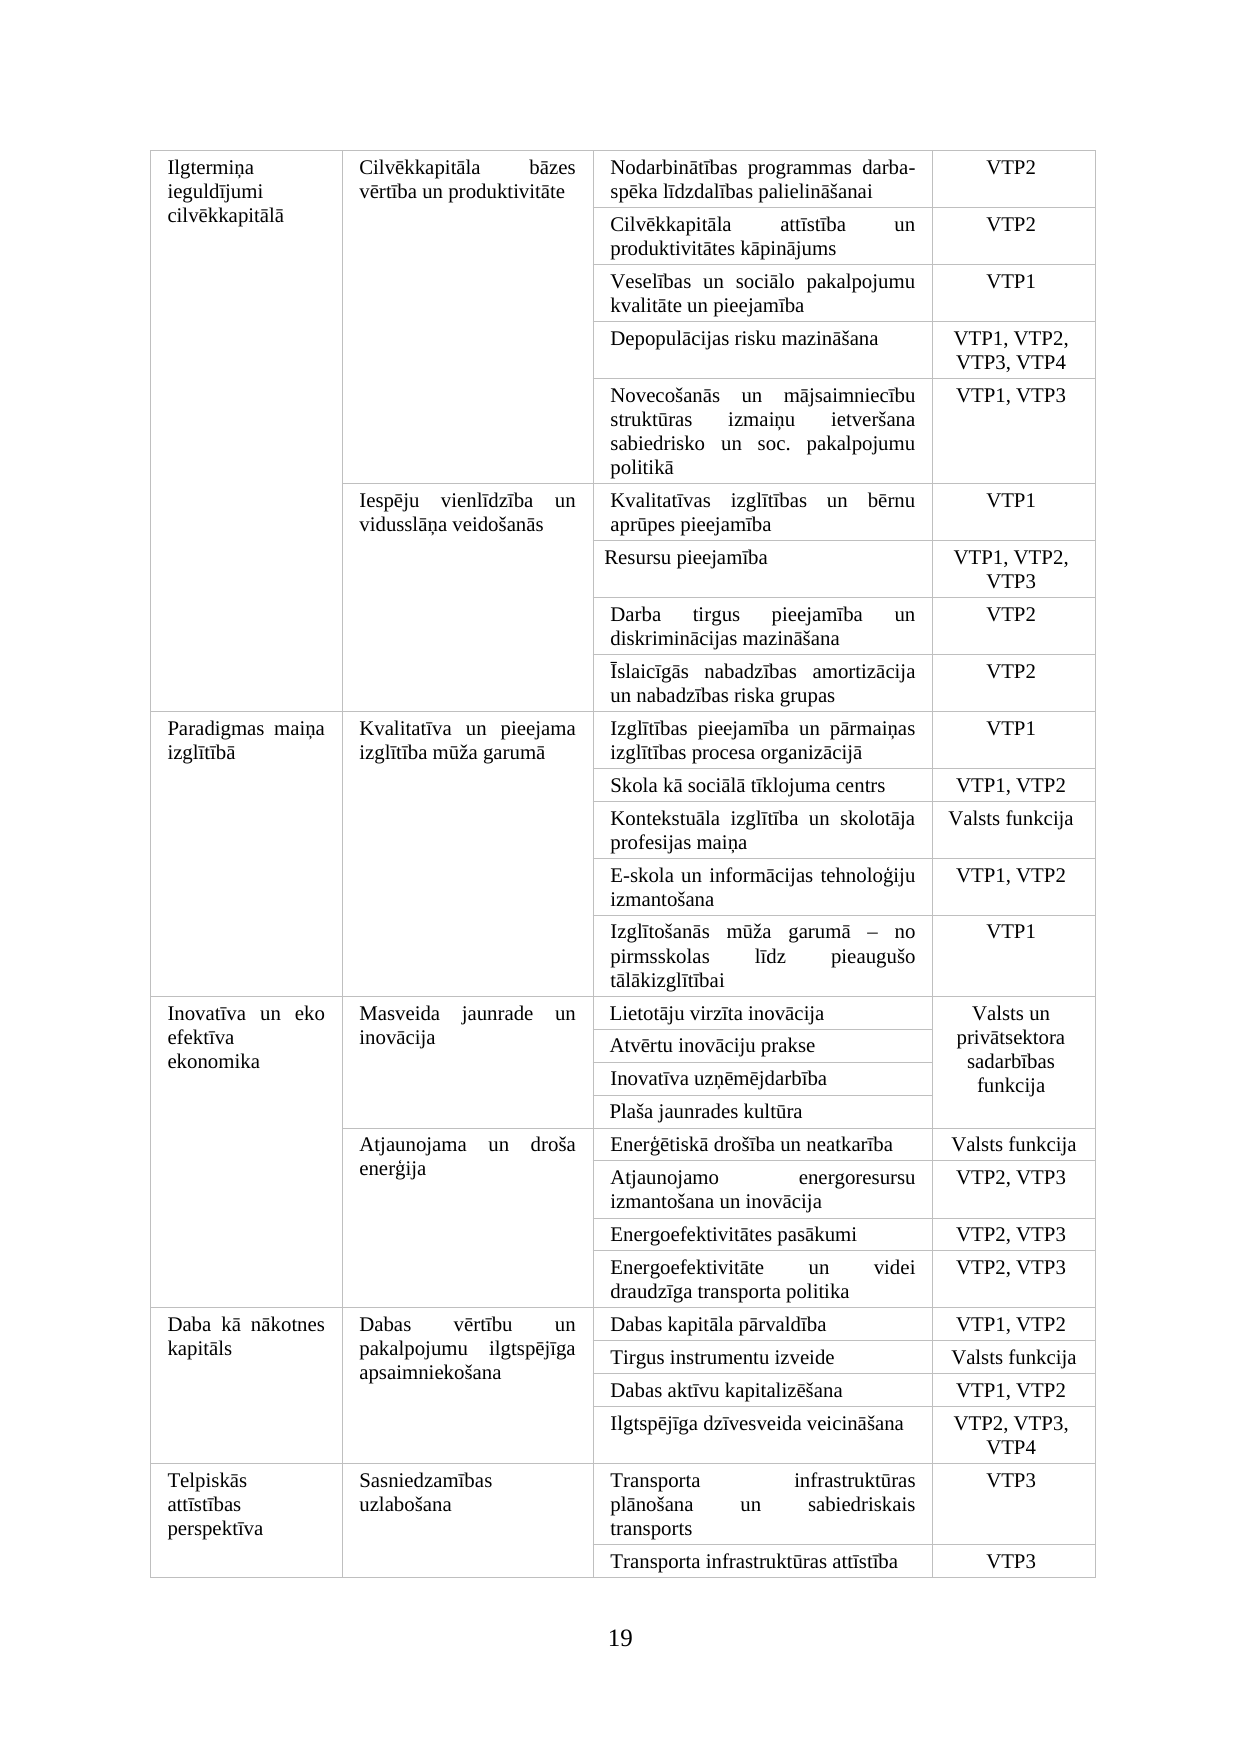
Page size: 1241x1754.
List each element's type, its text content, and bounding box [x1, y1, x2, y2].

table_cell Kvalitatīvas izglītības un bērnu aprūpes pieejamība [594, 484, 932, 540]
table_cell Ilgtermiņa ieguldījumi cilvēkkapitālā [151, 151, 342, 711]
table_cell Masveida jaunrade un inovācija [343, 997, 593, 1127]
table_cell VTP2, VTP3 [933, 1161, 1095, 1217]
table_cell Nodarbinātības programmas darba-spēka līdzdalības palielināšanai [594, 151, 932, 207]
table_cell Energoefektivitātes pasākumi [594, 1219, 932, 1250]
table_cell VTP1, VTP2 [933, 769, 1095, 801]
table_cell VTP2, VTP3 [933, 1219, 1095, 1250]
table_cell VTP1 [933, 916, 1095, 996]
table_cell Depopulācijas risku mazināšana [594, 322, 932, 378]
table_cell VTP2 [933, 598, 1095, 654]
table_cell Plaša jaunrades kultūra [594, 1096, 932, 1127]
table_cell Skola kā sociālā tīklojuma centrs [594, 769, 932, 801]
table_cell Kontekstuāla izglītība un skolotāja profesijas maiņa [594, 802, 932, 858]
table_cell VTP2 [933, 208, 1095, 264]
table_cell Izglītošanās mūža garumā – no pirmsskolas līdz pieaugušo tālākizglītībai [594, 916, 932, 996]
table_cell Izglītības pieejamība un pārmaiņas izglītības procesa organizācijā [594, 712, 932, 768]
table_cell Cilvēkkapitāla attīstība un produktivitātes kāpinājums [594, 208, 932, 264]
table_cell VTP1, VTP3 [933, 379, 1095, 483]
table_cell Valsts un privātsektora sadarbības funkcija [933, 997, 1095, 1127]
table_cell Kvalitatīva un pieejama izglītība mūža garumā [343, 712, 593, 996]
table_cell Veselības un sociālo pakalpojumu kvalitāte un pieejamība [594, 265, 932, 321]
table_cell Tirgus instrumentu izveide [594, 1341, 932, 1373]
table_cell Darba tirgus pieejamība un diskriminācijas mazināšana [594, 598, 932, 654]
table_cell Īslaicīgās nabadzības amortizācija un nabadzības riska grupas [594, 655, 932, 711]
table_cell Sasniedzamības uzlabošana [343, 1464, 593, 1577]
table_cell VTP2, VTP3 [933, 1251, 1095, 1307]
table_cell Atjaunojamo energoresursu izmantošana un inovācija [594, 1161, 932, 1217]
table_cell VTP1, VTP2 [933, 1374, 1095, 1406]
table_cell Dabas aktīvu kapitalizēšana [594, 1374, 932, 1406]
table_cell VTP1, VTP2 [933, 1308, 1095, 1340]
table_cell E-skola un informācijas tehnoloģiju izmantošana [594, 859, 932, 915]
table_cell Enerģētiskā drošība un neatkarība [594, 1129, 932, 1160]
table_cell VTP3 [933, 1545, 1095, 1577]
table_cell Inovatīva uzņēmējdarbība [594, 1063, 932, 1094]
table_cell VTP1 [933, 484, 1095, 540]
table_cell Dabas kapitāla pārvaldība [594, 1308, 932, 1340]
table_cell Valsts funkcija [933, 802, 1095, 858]
table_cell VTP2 [933, 151, 1095, 207]
table_cell Atjaunojama un droša enerģija [343, 1129, 593, 1307]
table_cell Atvērtu inovāciju prakse [594, 1030, 932, 1062]
table_cell Ilgtspējīga dzīvesveida veicināšana [594, 1407, 932, 1463]
table_cell Daba kā nākotnes kapitāls [151, 1308, 342, 1463]
table_cell VTP2 [933, 655, 1095, 711]
table_cell VTP1, VTP2, VTP3, VTP4 [933, 322, 1095, 378]
table_cell VTP1, VTP2, VTP3 [933, 541, 1095, 597]
table_cell Iespēju vienlīdzība un vidusslāņa veidošanās [343, 484, 593, 711]
table_cell Inovatīva un eko efektīva ekonomika [151, 997, 342, 1307]
table_cell Dabas vērtību un pakalpojumu ilgtspējīga apsaimniekošana [343, 1308, 593, 1463]
table_cell Transporta infrastruktūras attīstība [594, 1545, 932, 1577]
table_cell Transporta infrastruktūras plānošana un sabiedriskais transports [594, 1464, 932, 1544]
table_cell VTP1, VTP2 [933, 859, 1095, 915]
table_cell VTP1 [933, 712, 1095, 768]
table_cell Resursu pieejamība [594, 541, 932, 597]
table_cell VTP3 [933, 1464, 1095, 1544]
table_cell Energoefektivitāte un videi draudzīga transporta politika [594, 1251, 932, 1307]
table_cell Cilvēkkapitāla bāzes vērtība un produktivitāte [343, 151, 593, 483]
table_cell Telpiskās attīstības perspektīva [151, 1464, 342, 1577]
table_cell Valsts funkcija [933, 1341, 1095, 1373]
table_cell Novecošanās un mājsaimniecību struktūras izmaiņu ietveršana sabiedrisko un soc. pakalpojumu politikā [594, 379, 932, 483]
table_cell VTP1 [933, 265, 1095, 321]
table_cell Paradigmas maiņa izglītībā [151, 712, 342, 996]
table_cell VTP2, VTP3, VTP4 [933, 1407, 1095, 1463]
table_cell Lietotāju virzīta inovācija [594, 997, 932, 1029]
table_cell Valsts funkcija [933, 1129, 1095, 1160]
